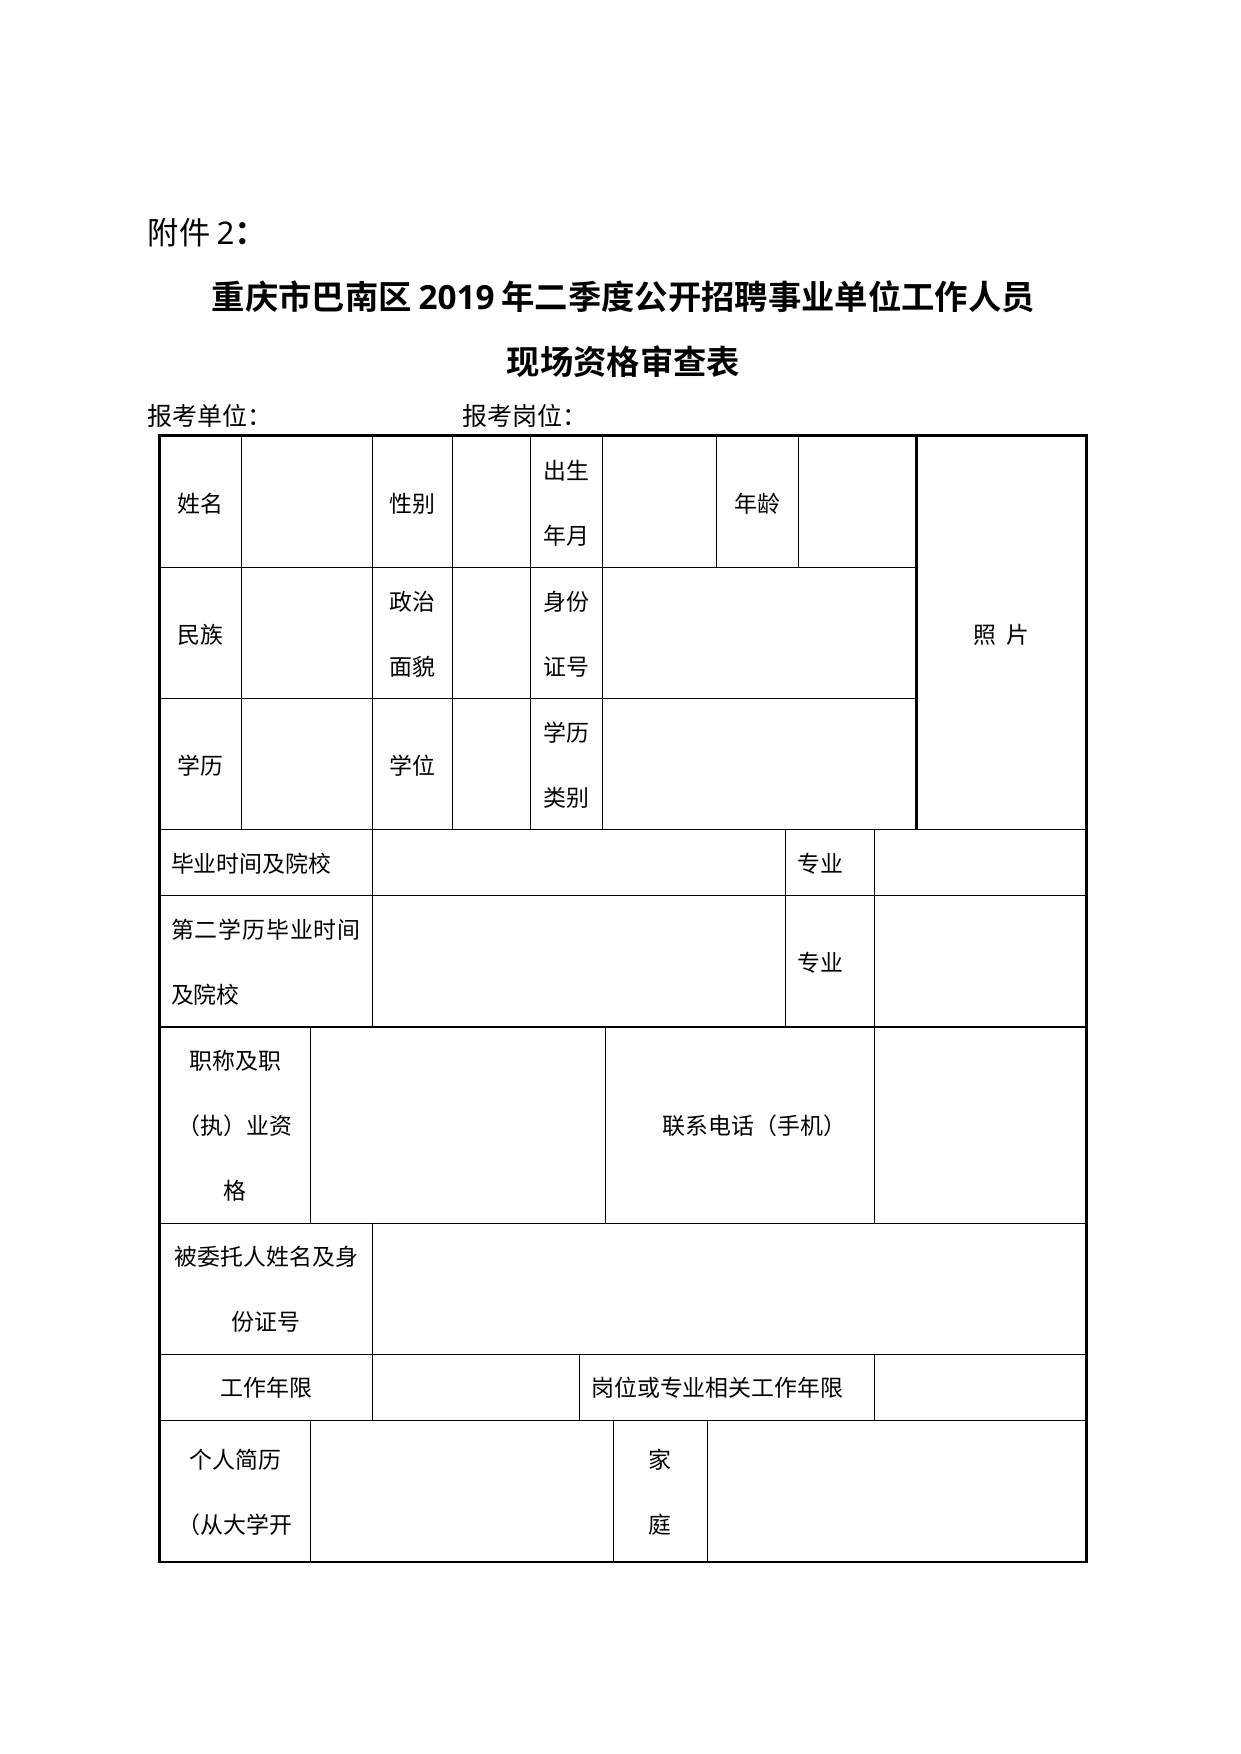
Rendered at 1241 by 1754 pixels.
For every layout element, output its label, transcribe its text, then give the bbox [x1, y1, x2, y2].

table_cell [875, 1355, 1085, 1419]
table_cell 专业 [786, 830, 874, 895]
table_cell 个人简历（从大学开始） [161, 1421, 310, 1561]
table_header 年龄 [717, 437, 798, 567]
table_header [242, 437, 372, 567]
table_cell [875, 830, 1085, 895]
text 现场资格审查表 [148, 327, 1098, 392]
table_cell 被委托人姓名及身份证号 [161, 1224, 372, 1353]
text 报考单位： 报考岗位： [148, 392, 1098, 434]
table_header 姓名 [161, 437, 241, 567]
table_header 出生年月 [531, 437, 602, 567]
table_cell 家 庭 主 要 成 员 [614, 1421, 707, 1561]
table_cell 工作年限 [161, 1355, 372, 1419]
table_cell [373, 1224, 1085, 1353]
table_cell [708, 1421, 1085, 1561]
table_cell 第二学历毕业时间及院校 [161, 896, 372, 1026]
table_cell 毕业时间及院校 [161, 830, 372, 895]
text 重庆市巴南区2019年二季度公开招聘事业单位工作人员 [148, 262, 1098, 327]
table_cell 专业 [786, 896, 874, 1026]
table_cell [453, 568, 530, 698]
table_cell 岗位或专业相关工作年限 [580, 1355, 874, 1419]
table_cell 职称及职（执）业资格 [161, 1028, 310, 1222]
table_cell [373, 896, 785, 1026]
table_header 性别 [373, 437, 452, 567]
table_cell 政治面貌 [373, 568, 452, 698]
table_cell 学历类别 [531, 699, 602, 829]
table_cell 学历 [161, 699, 241, 829]
table_cell [603, 568, 915, 698]
text 附件2： [148, 197, 1098, 262]
table_cell 身份证号 [531, 568, 602, 698]
table_cell [373, 830, 785, 895]
table_cell 联系电话（手机） [606, 1028, 874, 1222]
table_cell [242, 699, 372, 829]
table_cell [311, 1028, 605, 1222]
table_header [603, 437, 716, 567]
table_cell 民族 [161, 568, 241, 698]
table_cell [242, 568, 372, 698]
table_cell [373, 1355, 579, 1419]
table_header 照 片 [918, 437, 1085, 829]
table_cell [311, 1421, 613, 1561]
table_cell 学位 [373, 699, 452, 829]
table_cell [603, 699, 915, 829]
table_header [799, 437, 915, 567]
table_cell [875, 896, 1085, 1026]
table_cell [453, 699, 530, 829]
table_header [453, 437, 530, 567]
table_cell [875, 1028, 1085, 1222]
